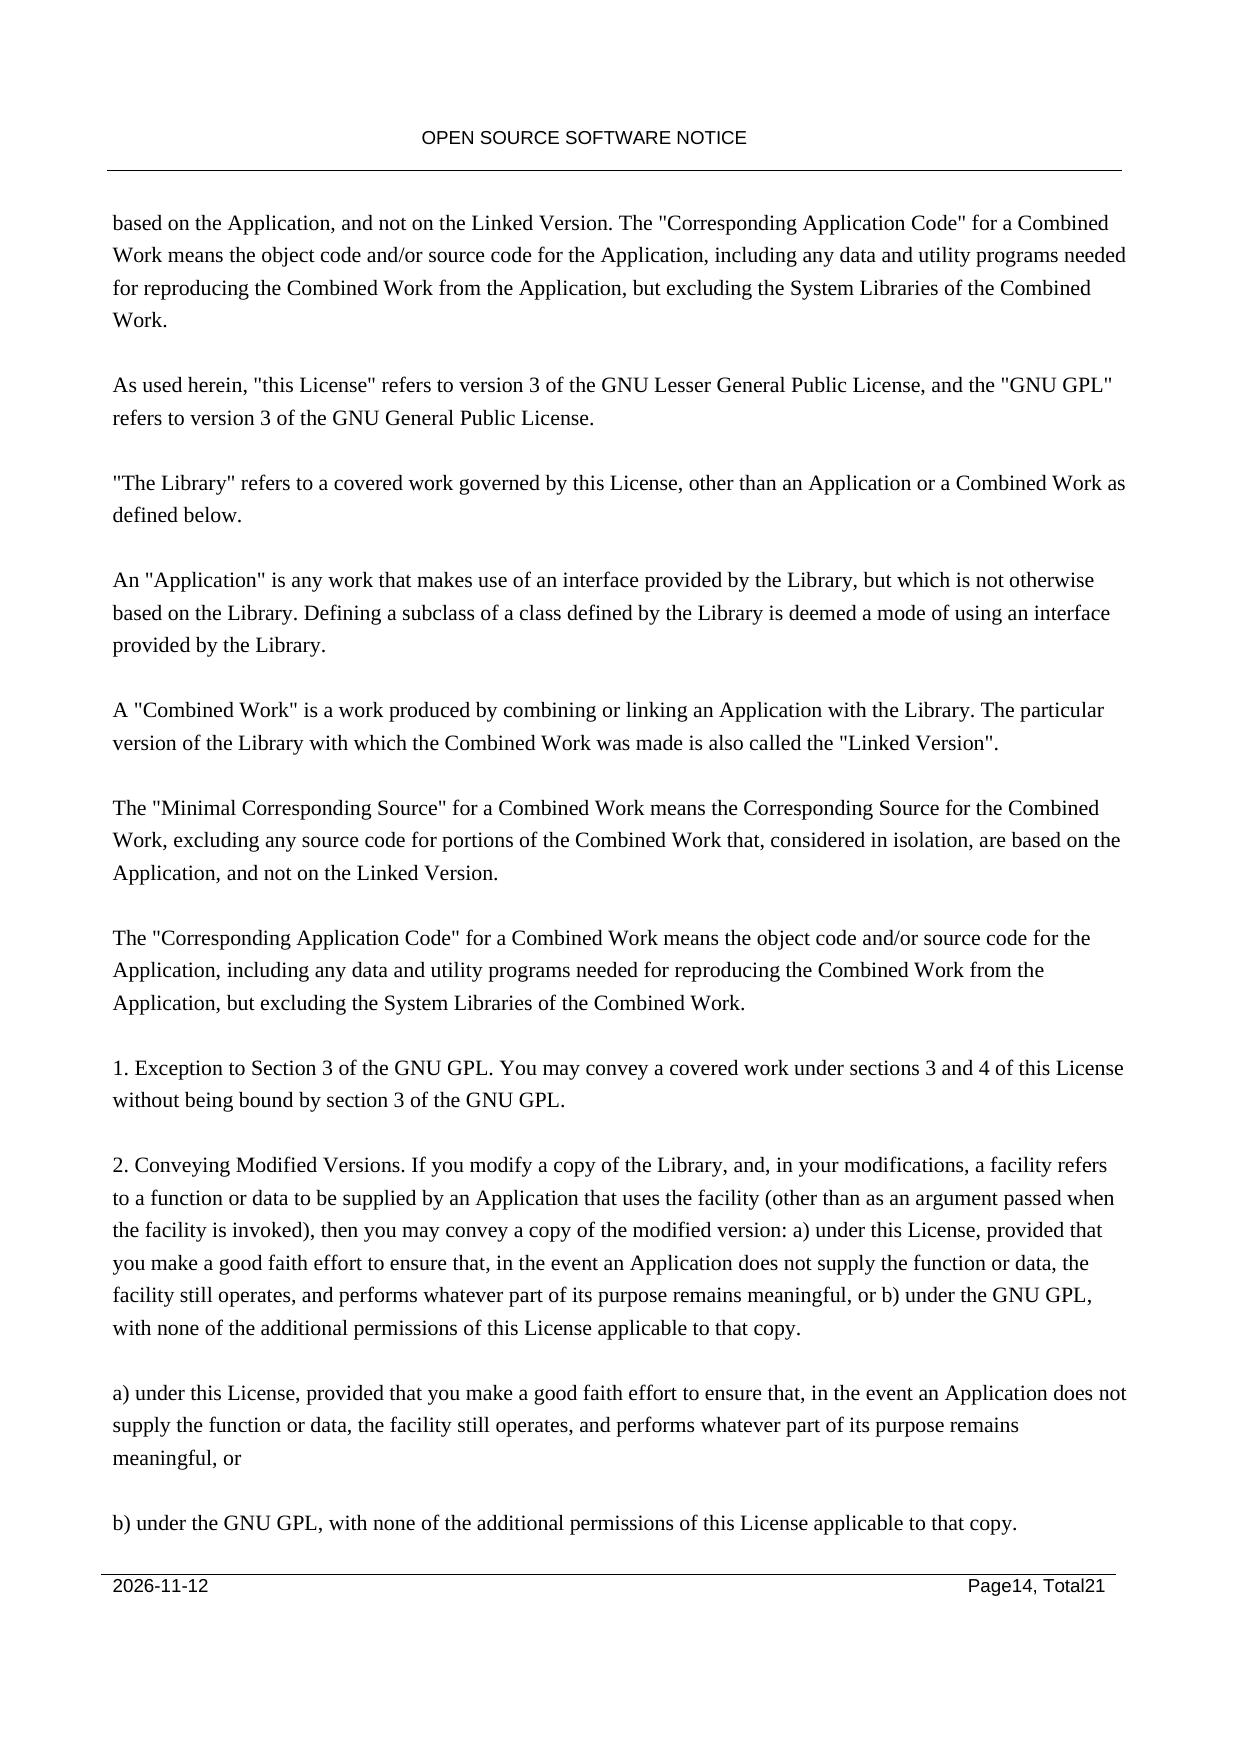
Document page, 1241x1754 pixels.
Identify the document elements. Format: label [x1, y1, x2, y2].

text [112, 206, 1128, 1539]
